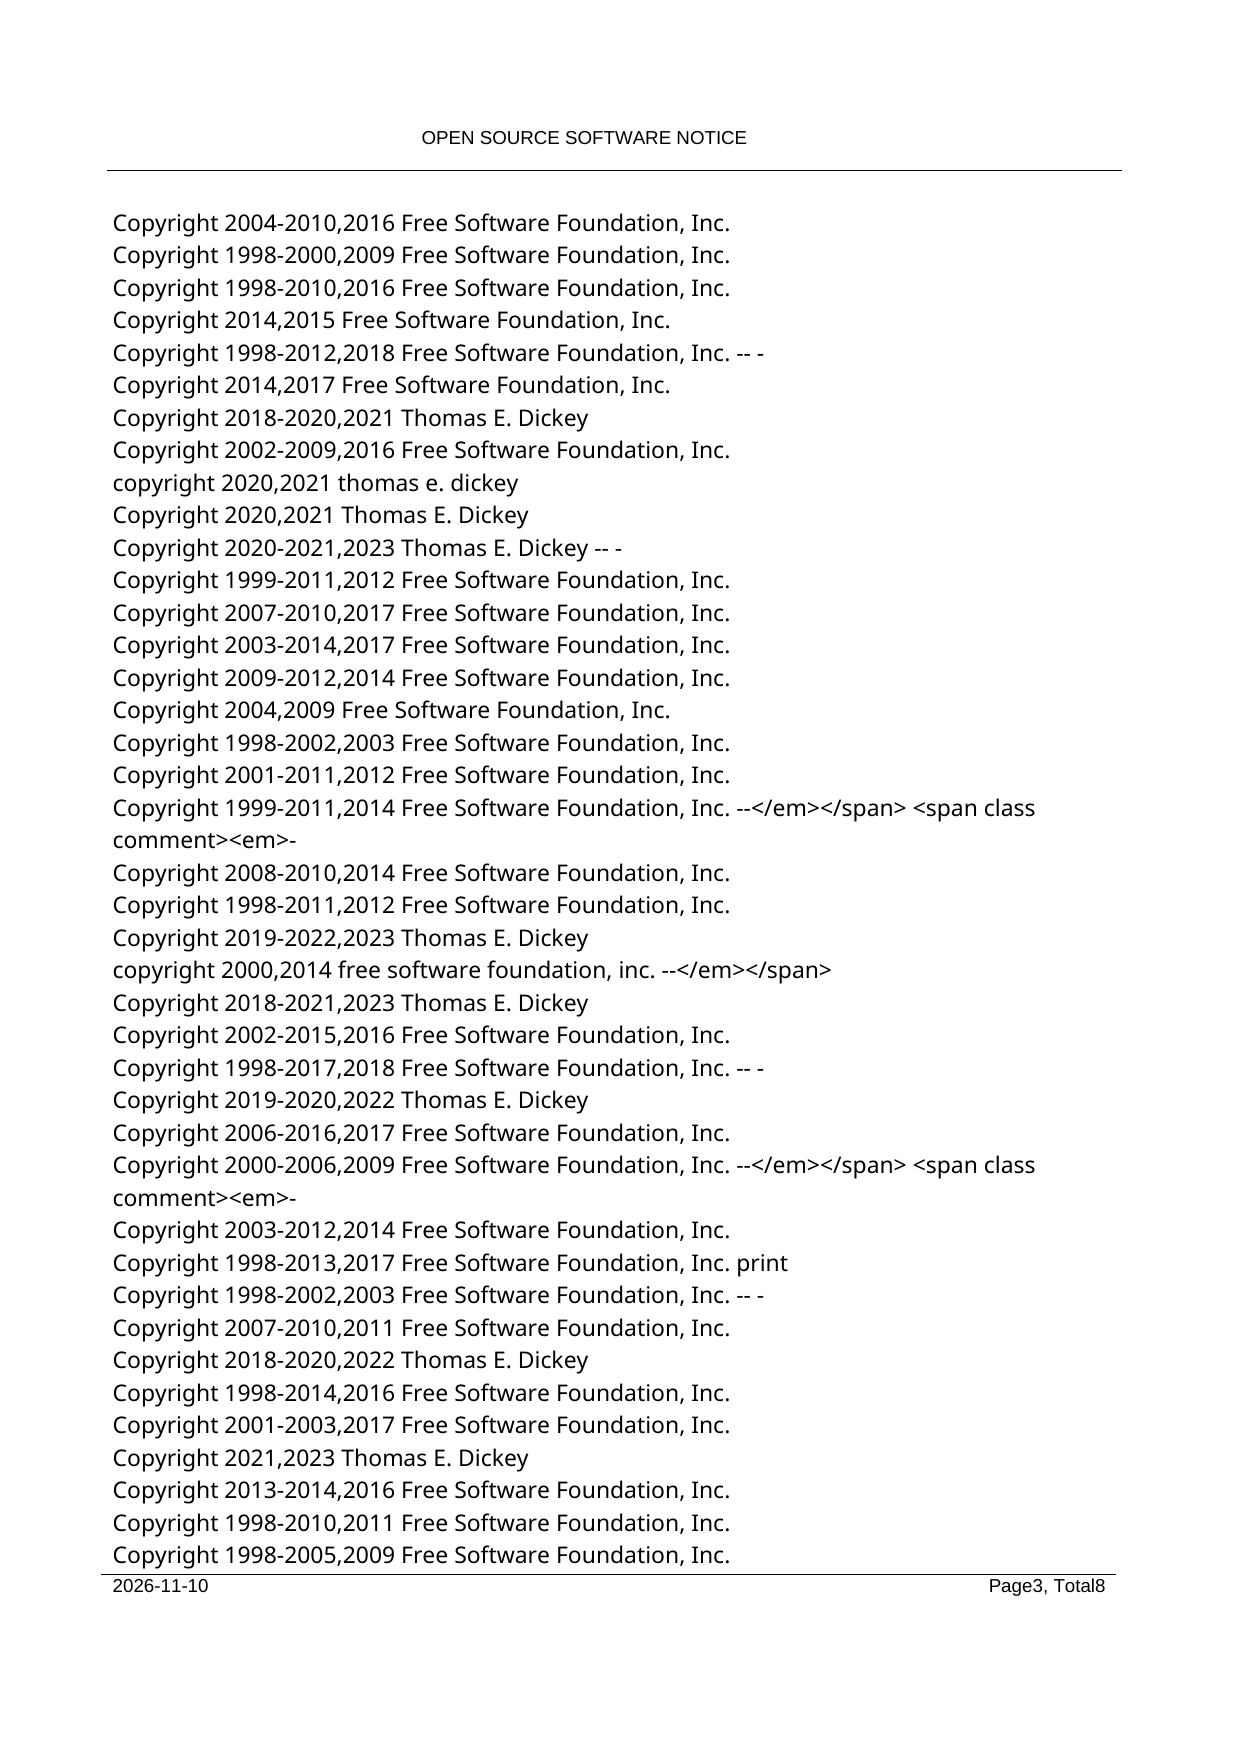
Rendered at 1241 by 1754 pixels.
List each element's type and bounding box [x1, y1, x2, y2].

text [112, 206, 1128, 1571]
